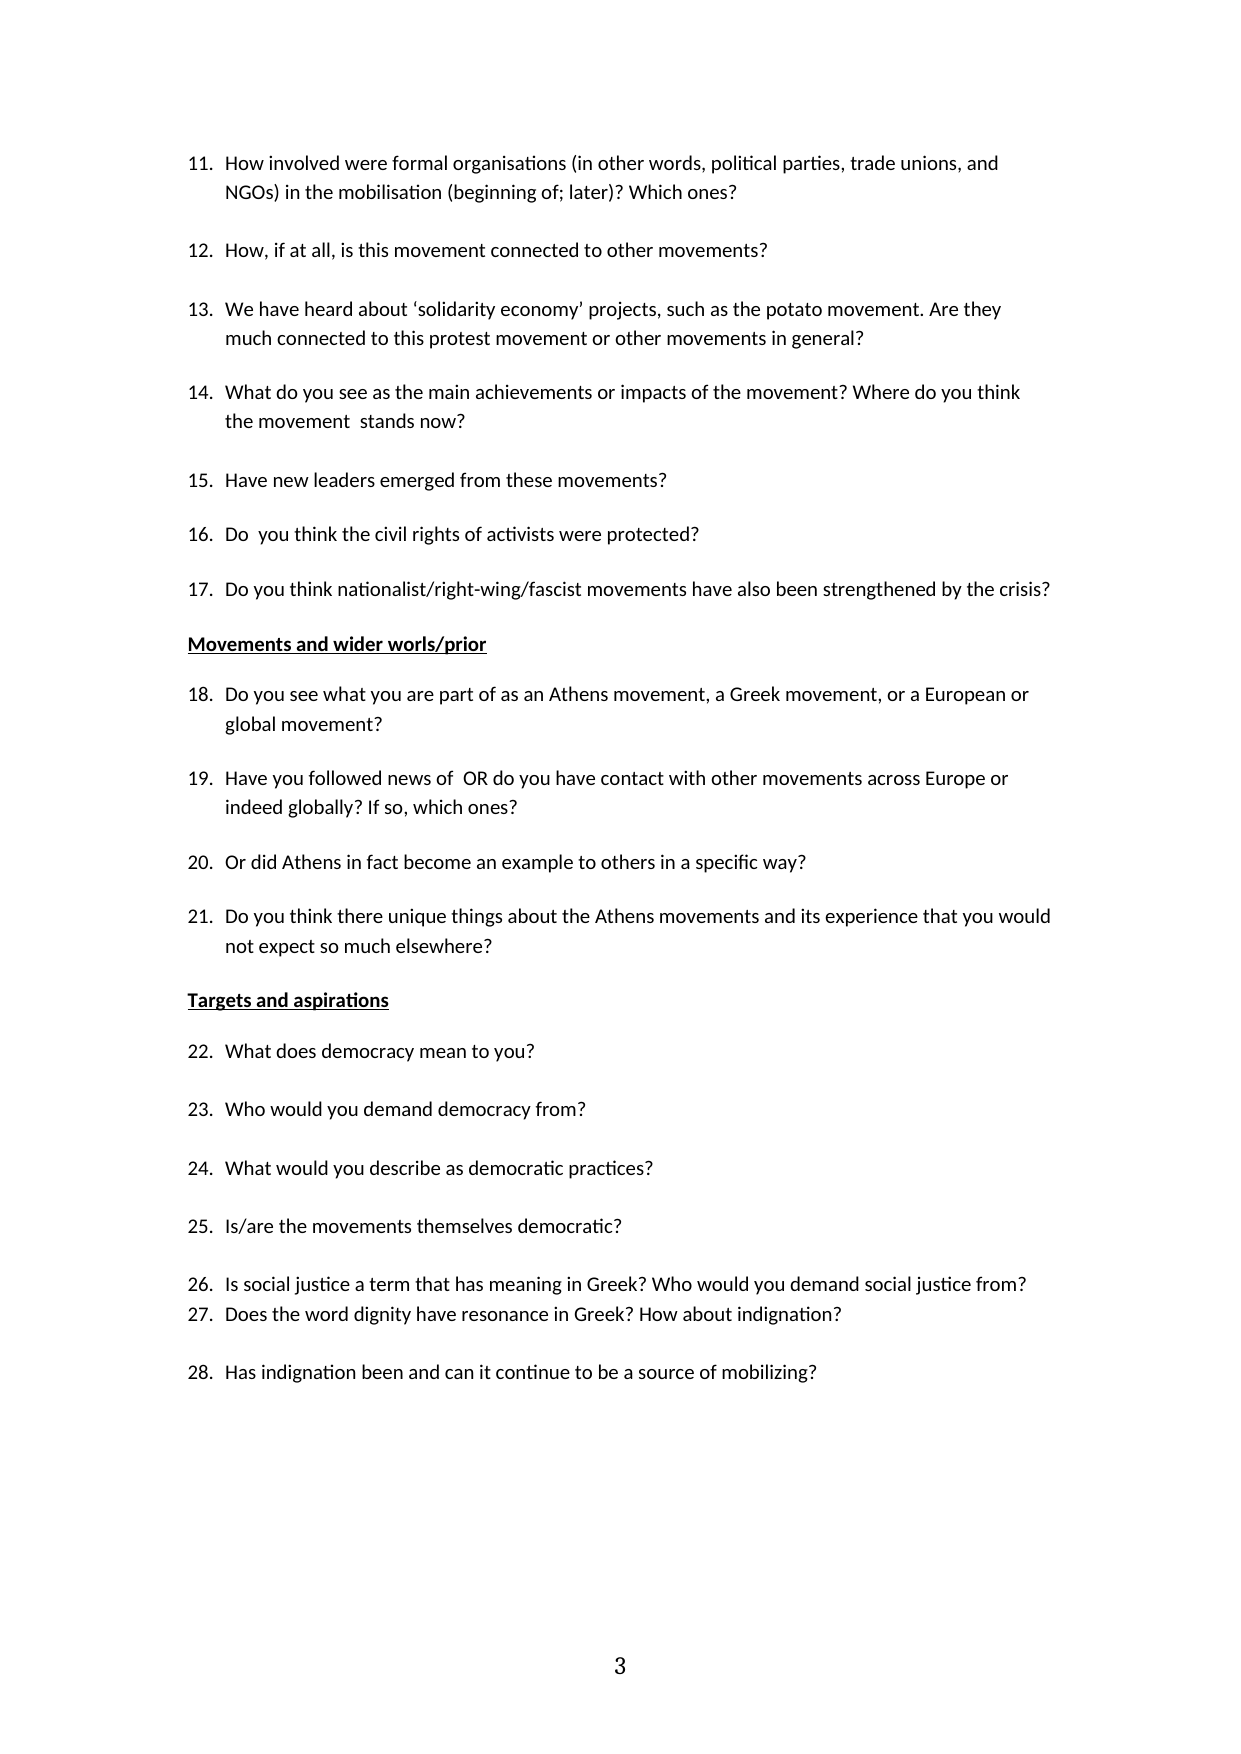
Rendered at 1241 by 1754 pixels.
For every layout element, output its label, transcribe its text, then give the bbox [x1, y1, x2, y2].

list Who would you demand democracy from? [187, 1097, 1053, 1122]
list Have you followed news of OR do you have contact with other movements across Europe or indeed globally? If so, which ones? [187, 765, 1053, 820]
list Do you think nationalist/right-wing/fascist movements have also been strengthened by the crisis? [187, 576, 1053, 602]
list How involved were formal organisations (in other words, political parties, trade unions, and NGOs) in the mobilisation (beginning of; later)? Which ones? [187, 150, 1053, 204]
list Does the word dignity have resonance in Greek? How about indignation? [187, 1301, 1053, 1326]
list We have heard about ‘solidarity economy’ projects, such as the potato movement. Are they much connected to this protest movement or other movements in general? [187, 296, 1053, 350]
list Movements and wider worls/prior [187, 631, 1053, 656]
list Is/are the movements themselves democratic? [187, 1213, 1053, 1239]
list Do you think there unique things about the Athens movements and its experience that you would not expect so much elsewhere? [187, 904, 1053, 958]
list Have new leaders emerged from these movements? [187, 467, 1053, 492]
list What does democracy mean to you? [187, 1038, 1053, 1064]
list Is social justice a term that has meaning in Greek? Who would you demand social justice from? [187, 1272, 1053, 1297]
list What would you describe as democratic practices? [187, 1155, 1053, 1180]
list Or did Athens in fact become an example to others in a specific way? [187, 849, 1053, 874]
list Targets and aspirations [187, 987, 1053, 1013]
list Do you see what you are part of as an Athens movement, a Greek movement, or a European or global movement? [187, 682, 1053, 736]
list What do you see as the main achievements or impacts of the movement? Where do you think the movement stands now? [187, 379, 1053, 434]
list How, if at all, is this movement connected to other movements? [187, 237, 1053, 263]
list Has indignation been and can it continue to be a source of mobilizing? [187, 1359, 1053, 1384]
list Do you think the civil rights of activists were protected? [187, 522, 1053, 547]
